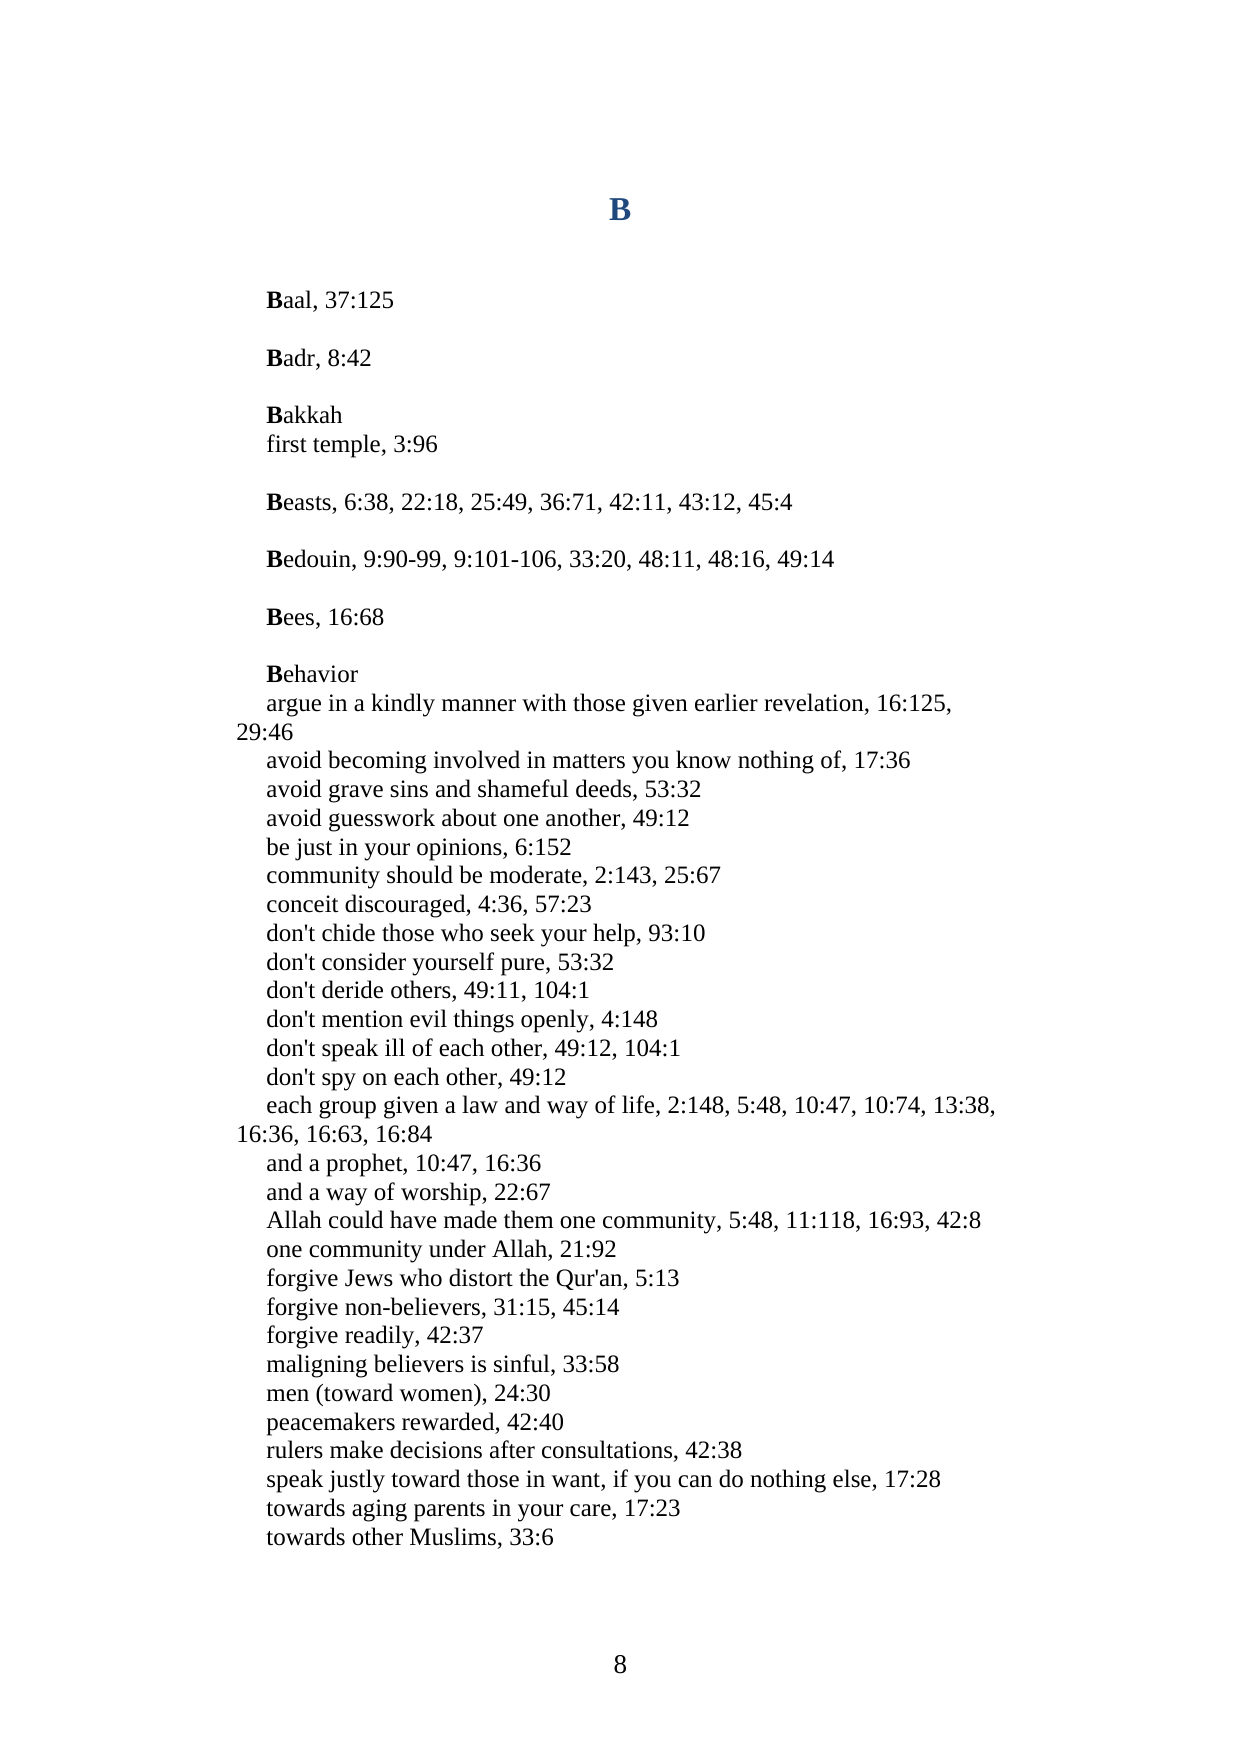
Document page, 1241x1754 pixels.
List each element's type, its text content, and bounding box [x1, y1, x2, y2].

text men (toward women), 24:30 [236, 1378, 1004, 1407]
text don't spy on each other, 49:12 [236, 1062, 1004, 1091]
text don't consider yourself pure, 53:32 [236, 947, 1004, 976]
text first temple, 3:96 [236, 429, 1004, 458]
text avoid guesswork about one another, 49:12 [236, 803, 1004, 832]
text and a prophet, 10:47, 16:36 [236, 1148, 1004, 1177]
text don't deride others, 49:11, 104:1 [236, 976, 1004, 1004]
text Baal, 37:125 [236, 286, 1004, 314]
text towards other Muslims, 33:6 [236, 1522, 1004, 1551]
text towards aging parents in your care, 17:23 [236, 1493, 1004, 1522]
text Badr, 8:42 [236, 343, 1004, 372]
text argue in a kindly manner with those given earlier revelation, 16:125, 29:46 [236, 688, 1004, 746]
text Beasts, 6:38, 22:18, 25:49, 36:71, 42:11, 43:12, 45:4 [236, 487, 1004, 516]
text Allah could have made them one community, 5:48, 11:118, 16:93, 42:8 [236, 1206, 1004, 1234]
text forgive non-believers, 31:15, 45:14 [236, 1292, 1004, 1321]
text Bedouin, 9:90-99, 9:101-106, 33:20, 48:11, 48:16, 49:14 [236, 544, 1004, 573]
text conceit discouraged, 4:36, 57:23 [236, 889, 1004, 918]
text forgive Jews who distort the Qur'an, 5:13 [236, 1263, 1004, 1292]
text avoid becoming involved in matters you know nothing of, 17:36 [236, 746, 1004, 774]
text maligning believers is sinful, 33:58 [236, 1349, 1004, 1378]
text and a way of worship, 22:67 [236, 1177, 1004, 1206]
text rulers make decisions after consultations, 42:38 [236, 1436, 1004, 1464]
text community should be moderate, 2:143, 25:67 [236, 861, 1004, 889]
text one community under Allah, 21:92 [236, 1234, 1004, 1263]
text don't chide those who seek your help, 93:10 [236, 918, 1004, 947]
text Behavior [236, 659, 1004, 688]
text don't speak ill of each other, 49:12, 104:1 [236, 1033, 1004, 1062]
text Bees, 16:68 [236, 602, 1004, 631]
text forgive readily, 42:37 [236, 1321, 1004, 1349]
text be just in your opinions, 6:152 [236, 832, 1004, 861]
subtitle B [236, 190, 1004, 228]
text speak justly toward those in want, if you can do nothing else, 17:28 [236, 1464, 1004, 1493]
text don't mention evil things openly, 4:148 [236, 1004, 1004, 1033]
text Bakkah [236, 401, 1004, 429]
text each group given a law and way of life, 2:148, 5:48, 10:47, 10:74, 13:38, 16:36, 16:63, 16:84 [236, 1091, 1004, 1148]
text peacemakers rewarded, 42:40 [236, 1407, 1004, 1436]
text avoid grave sins and shameful deeds, 53:32 [236, 774, 1004, 803]
